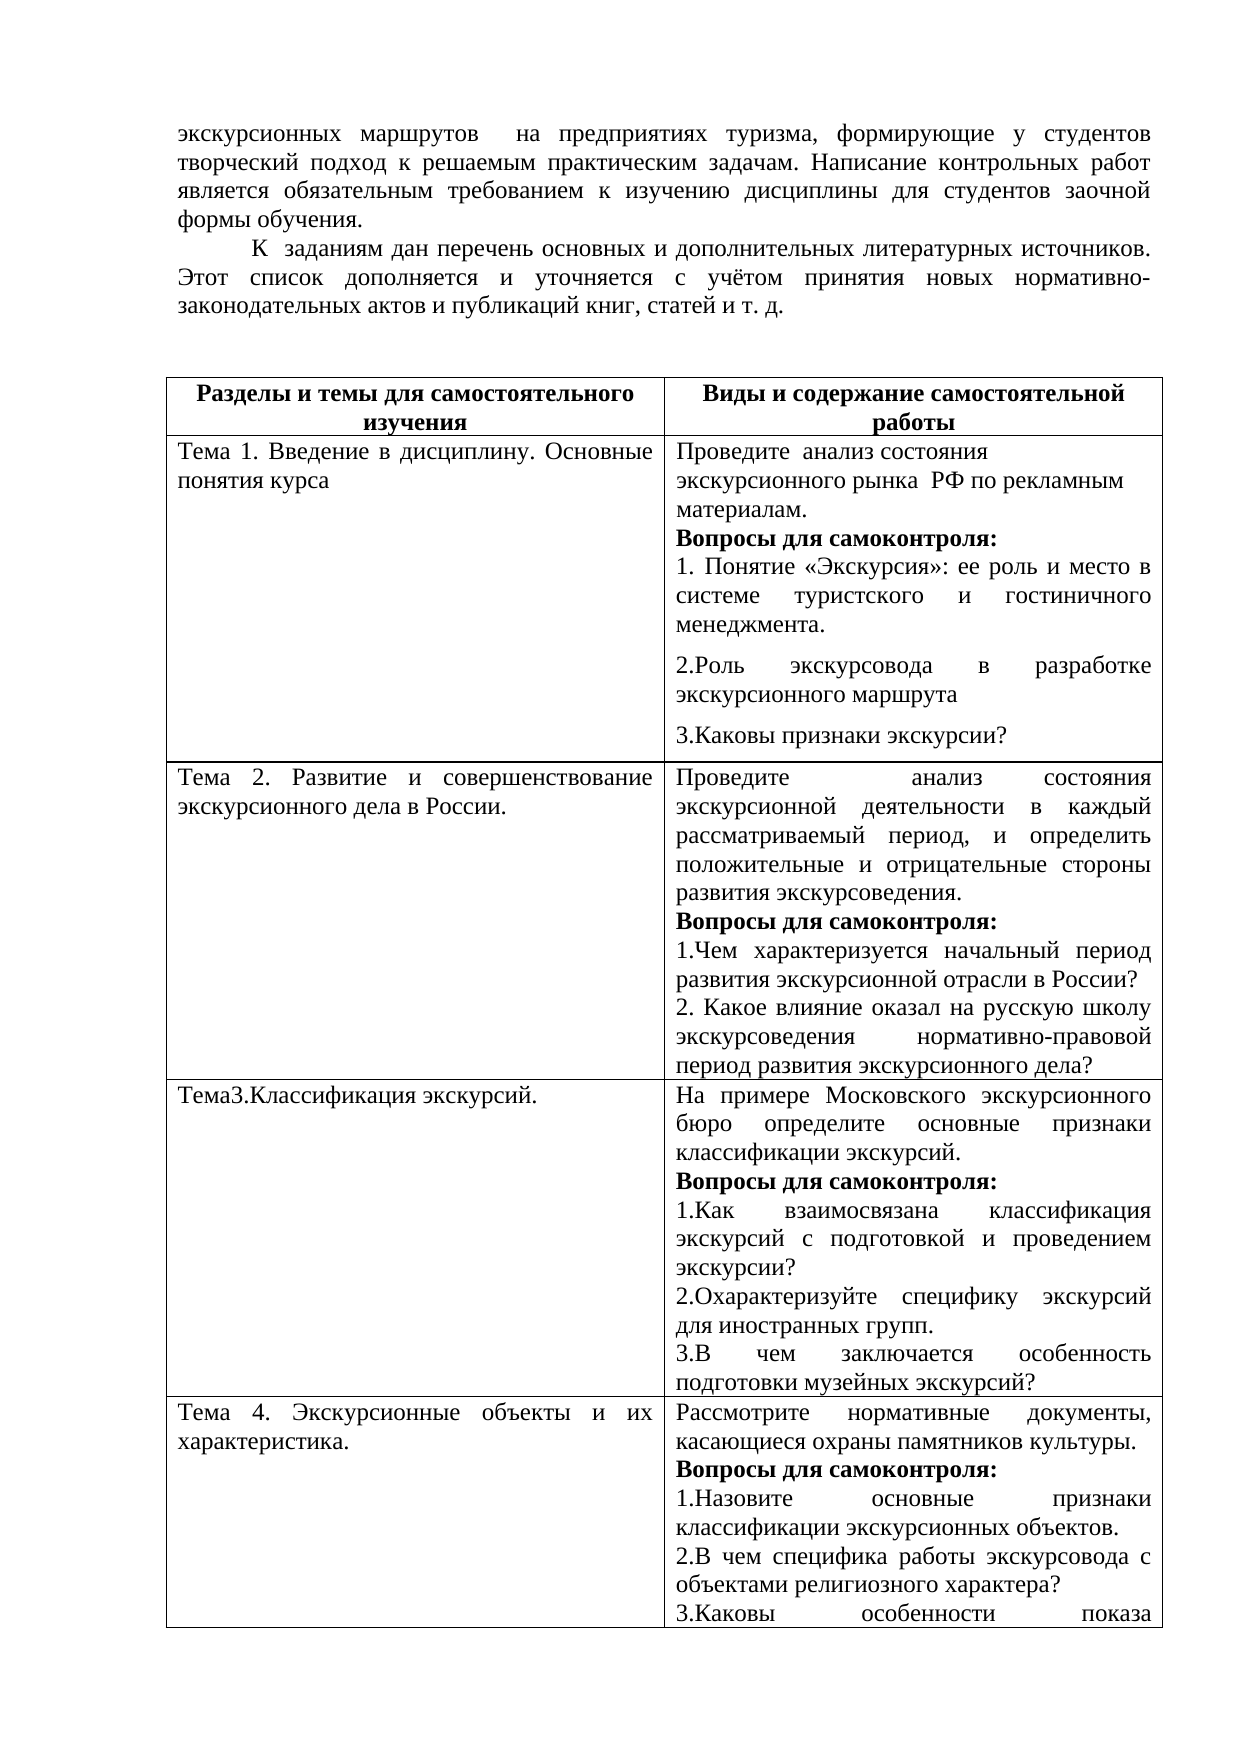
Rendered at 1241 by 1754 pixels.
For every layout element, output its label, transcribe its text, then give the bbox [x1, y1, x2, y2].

text К заданиям дан перечень основных и дополнительных литературных источников. Этот список дополняется и уточняется с учётом принятия новых нормативно-законодательных актов и публикаций книг, статей и т. д. [177, 233, 1152, 319]
table_cell Тема 2. Развитие и совершенствование экскурсионного дела в России. [167, 763, 664, 1079]
table_cell Проведите анализ состояния экскурсионной деятельности в каждый рассматриваемый период, и определить положительные и отрицательные стороны развития экскурсоведения. Вопросы для самоконтроля: 1.Чем характеризуется начальный период развития экскурсионной отрасли в России? 2. Какое влияние оказал на русскую школу экскурсоведения нормативно-правовой период развития экскурсионного дела? [665, 763, 1162, 1079]
table_cell Проведите анализ состояния экскурсионного рынка РФ по рекламным материалам. Вопросы для самоконтроля: 1. Понятие «Экскурсия»: ее роль и место в системе туристского и гостиничного менеджмента. 2.Роль экскурсовода в разработке экскурсионного маршрута 3.Каковы признаки экскурсии? [665, 436, 1162, 761]
table_header Виды и содержание самостоятельной работы [665, 378, 1162, 435]
table_cell На примере Московского экскурсионного бюро определите основные признаки классификации экскурсий. Вопросы для самоконтроля: 1.Как взаимосвязана классификация экскурсий с подготовкой и проведением экскурсии? 2.Охарактеризуйте специфику экскурсий для иностранных групп. 3.В чем заключается особенность подготовки музейных экскурсий? [665, 1080, 1162, 1396]
table_header Разделы и темы для самостоятельного изучения [167, 378, 664, 435]
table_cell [167, 1397, 664, 1627]
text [177, 118, 1152, 233]
table_cell Тема3.Классификация экскурсий. [167, 1080, 664, 1396]
table_cell Тема 1. Введение в дисциплину. Основные понятия курса [167, 436, 664, 761]
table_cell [665, 1397, 1162, 1627]
